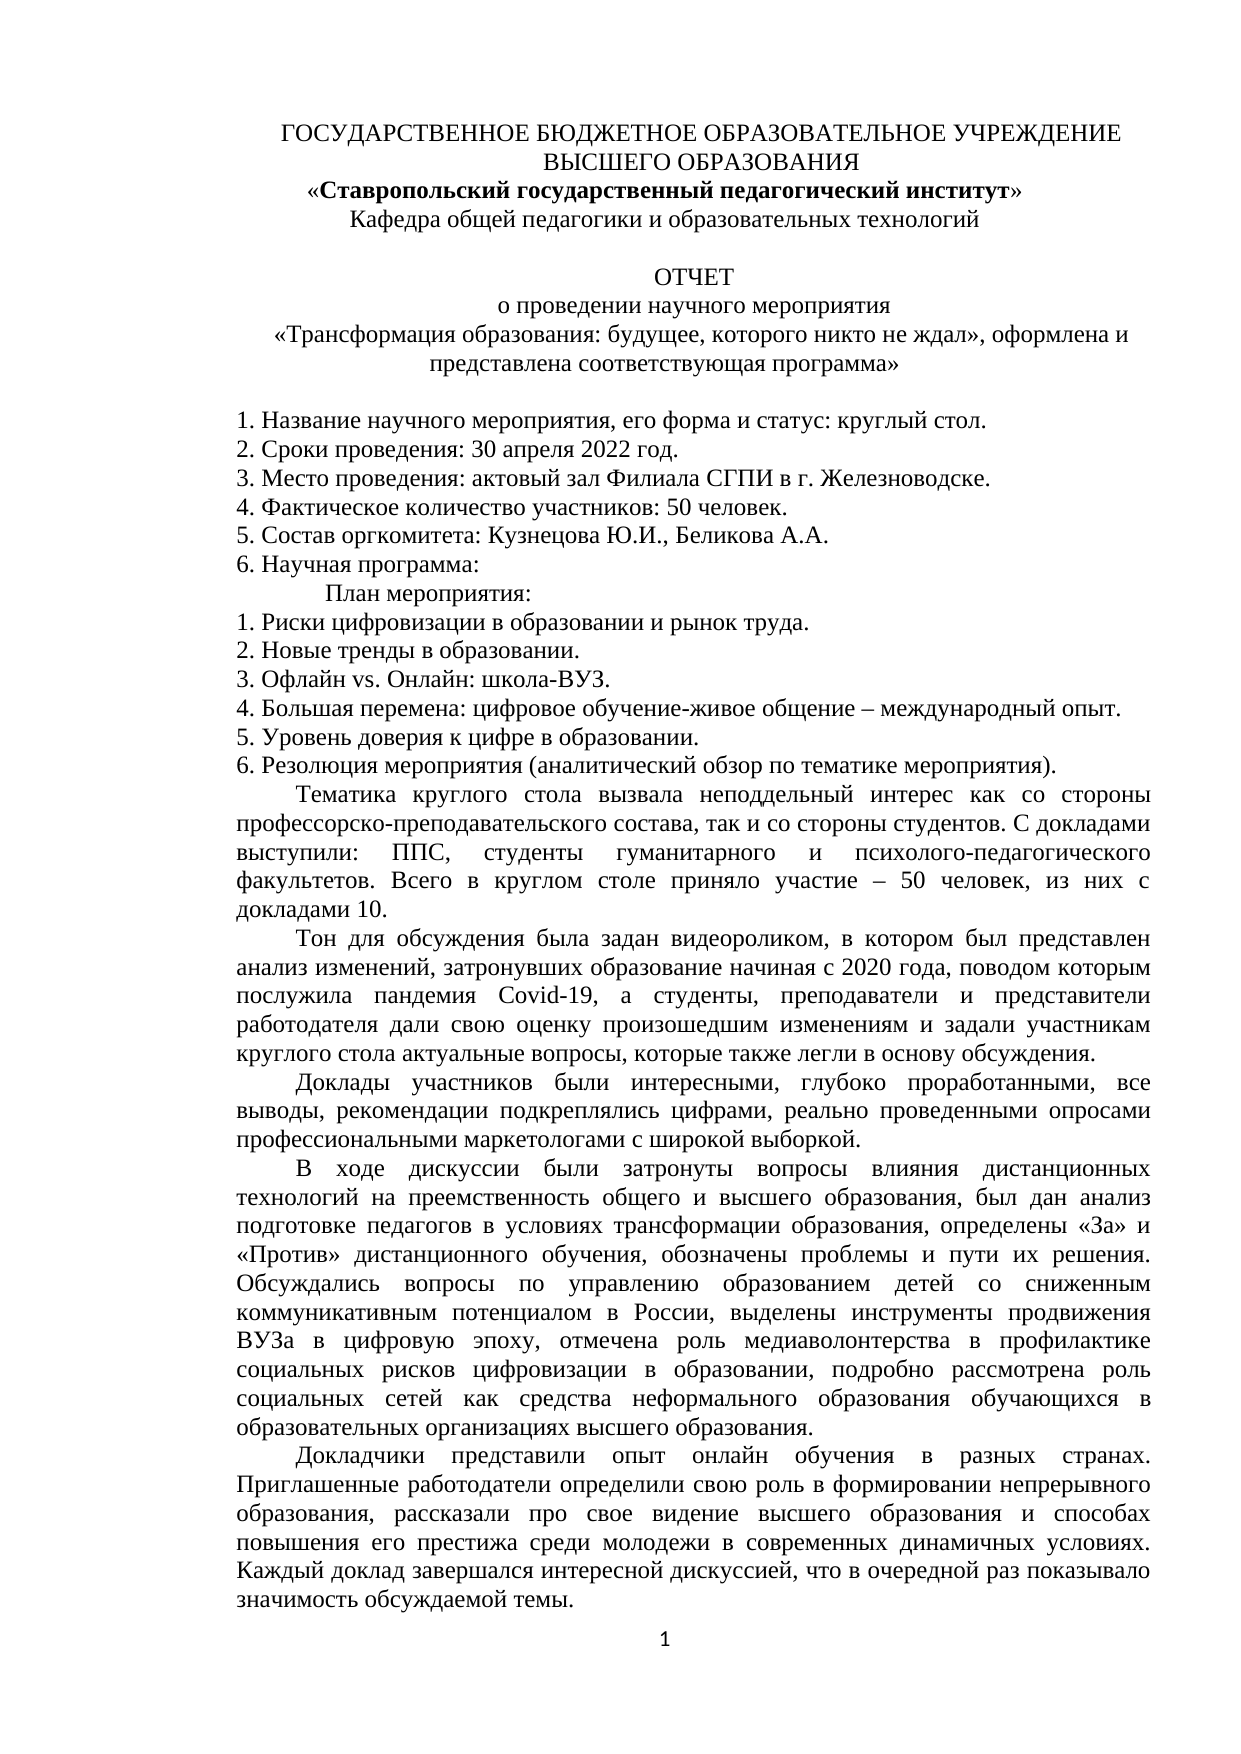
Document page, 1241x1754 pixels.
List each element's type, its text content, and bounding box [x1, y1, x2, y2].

text 2. Новые тренды в образовании. [236, 636, 1152, 664]
text о проведении научного мероприятия [177, 291, 1152, 319]
text ГОСУДАРСТВЕННОЕ БЮДЖЕТНОЕ ОБРАЗОВАТЕЛЬНОЕ УЧРЕЖДЕНИЕ [177, 118, 1152, 147]
text 6. Резолюция мероприятия (аналитический обзор по тематике мероприятия). [236, 751, 1152, 779]
text «Ставропольский государственный педагогический институт» [177, 176, 1152, 204]
text 1. Риски цифровизации в образовании и рынок труда. [236, 607, 1152, 636]
text 6. Научная программа: [177, 549, 1152, 578]
text 4. Фактическое количество участников: 50 человек. [177, 492, 1152, 521]
text ВЫСШЕГО ОБРАЗОВАНИЯ [177, 147, 1152, 176]
text 5. Уровень доверия к цифре в образовании. [236, 722, 1152, 751]
text План мероприятия: [266, 578, 1152, 607]
text Доклады участников были интересными, глубоко проработанными, все выводы, рекомендации подкреплялись цифрами, реально проведенными опросами профессиональными маркетологами с широкой выборкой. [236, 1067, 1152, 1153]
text Тематика круглого стола вызвала неподдельный интерес как со стороны профессорско-преподавательского состава, так и со стороны студентов. С докладами выступили: ППС, студенты гуманитарного и психолого-педагогического факультетов. Всего в круглом столе приняло участие – 50 человек, из них с докладами 10. [236, 779, 1152, 923]
text В ходе дискуссии были затронуты вопросы влияния дистанционных технологий на преемственность общего и высшего образования, был дан анализ подготовке педагогов в условиях трансформации образования, определены «За» и «Против» дистанционного обучения, обозначены проблемы и пути их решения. Обсуждались вопросы по управлению образованием детей со сниженным коммуникативным потенциалом в России, выделены инструменты продвижения ВУЗа в цифровую эпоху, отмечена роль медиаволонтерства в профилактике социальных рисков цифровизации в образовании, подробно рассмотрена роль социальных сетей как средства неформального образования обучающихся в образовательных организациях высшего образования. [236, 1153, 1152, 1441]
text Докладчики представили опыт онлайн обучения в разных странах. Приглашенные работодатели определили свою роль в формировании непрерывного образования, рассказали про свое видение высшего образования и способах повышения его престижа среди молодежи в современных динамичных условиях. Каждый доклад завершался интересной дискуссией, что в очередной раз показывало значимость обсуждаемой темы. [236, 1441, 1152, 1613]
text Кафедра общей педагогики и образовательных технологий [177, 204, 1152, 233]
text 1. Название научного мероприятия, его форма и статус: круглый стол. [177, 406, 1152, 434]
text 5. Состав оргкомитета: Кузнецова Ю.И., Беликова А.А. [177, 521, 1152, 549]
text 2. Сроки проведения: 30 апреля 2022 год. [177, 434, 1152, 463]
text «Трансформация образования: будущее, которого никто не ждал», оформлена и представлена соответствующая программа» [177, 319, 1152, 377]
text 4. Большая перемена: цифровое обучение-живое общение – международный опыт. [236, 693, 1152, 722]
text Тон для обсуждения была задан видеороликом, в котором был представлен анализ изменений, затронувших образование начиная с 2020 года, поводом которым послужила пандемия Covid-19, а студенты, преподаватели и представители работодателя дали свою оценку произошедшим изменениям и задали участникам круглого стола актуальные вопросы, которые также легли в основу обсуждения. [236, 923, 1152, 1067]
text 3. Офлайн vs. Онлайн: школа-ВУЗ. [236, 664, 1152, 693]
text ОТЧЕТ [177, 262, 1152, 291]
text 3. Место проведения: актовый зал Филиала СГПИ в г. Железноводске. [177, 463, 1152, 492]
